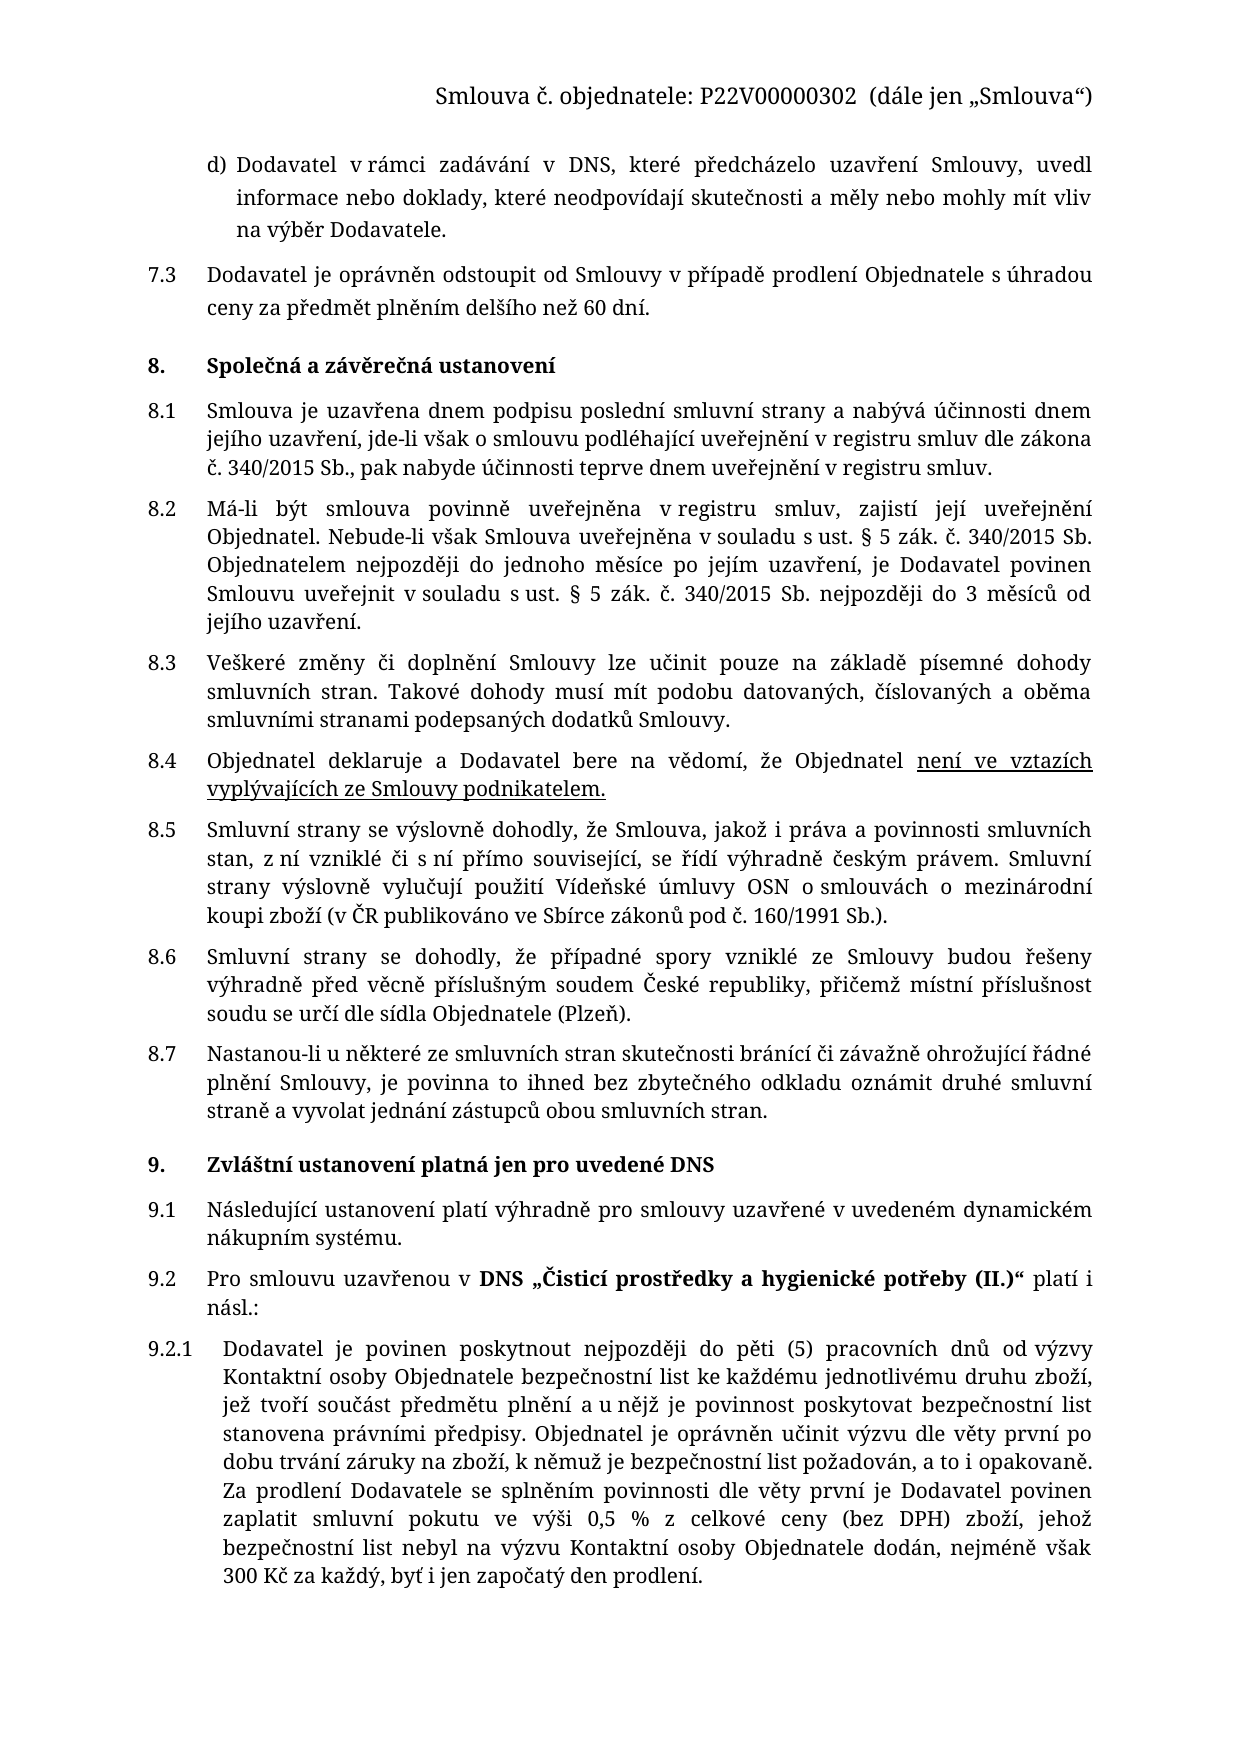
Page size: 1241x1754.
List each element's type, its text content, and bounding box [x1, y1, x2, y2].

list Smlouva je uzavřena dnem podpisu poslední smluvní strany a nabývá účinnosti dnem jejího uzavření, jde-li však o smlouvu podléhající uveřejnění v registru smluv dle zákona č. 340/2015 Sb., pak nabyde účinnosti teprve dnem uveřejnění v registru smluv. [148, 396, 1093, 481]
list Následující ustanovení platí výhradně pro smlouvy uzavřené v uvedeném dynamickém nákupním systému. [148, 1195, 1093, 1252]
list Společná a závěrečná ustanovení [148, 351, 1093, 379]
list Zvláštní ustanovení platná jen pro uvedené DNS [148, 1150, 1093, 1178]
list Dodavatel je oprávněn odstoupit od Smlouvy v případě prodlení Objednatele s úhradou ceny za předmět plněním delšího než 60 dní. [148, 261, 1093, 322]
list Dodavatel je povinen poskytnout nejpozději do pěti (5) pracovních dnů od výzvy Kontaktní osoby Objednatele bezpečnostní list ke každému jednotlivému druhu zboží, jež tvoří součást předmětu plnění a u nějž je povinnost poskytovat bezpečnostní list stanovena právními předpisy. Objednatel je oprávněn učinit výzvu dle věty první po dobu trvání záruky na zboží, k němuž je bezpečnostní list požadován, a to i opakovaně. Za prodlení Dodavatele se splněním povinnosti dle věty první je Dodavatel povinen zaplatit smluvní pokutu ve výši 0,5 % z celkové ceny (bez DPH) zboží, jehož bezpečnostní list nebyl na výzvu Kontaktní osoby Objednatele dodán, nejméně však 300 Kč za každý, byť i jen započatý den prodlení. [148, 1334, 1093, 1590]
list Dodavatel v rámci zadávání v DNS, které předcházelo uzavření Smlouvy, uvedl informace nebo doklady, které neodpovídají skutečnosti a měly nebo mohly mít vliv na výběr Dodavatele. [207, 150, 1093, 244]
list Nastanou-li u některé ze smluvních stran skutečnosti bránící či závažně ohrožující řádné plnění Smlouvy, je povinna to ihned bez zbytečného odkladu oznámit druhé smluvní straně a vyvolat jednání zástupců obou smluvních stran. [148, 1039, 1093, 1125]
list Pro smlouvu uzavřenou v DNS „Čisticí prostředky a hygienické potřeby (II.)“ platí i násl.: [148, 1264, 1093, 1321]
list Smluvní strany se výslovně dohodly, že Smlouva, jakož i práva a povinnosti smluvních stan, z ní vzniklé či s ní přímo související, se řídí výhradně českým právem. Smluvní strany výslovně vylučují použití Vídeňské úmluvy OSN o smlouvách o mezinárodní koupi zboží (v ČR publikováno ve Sbírce zákonů pod č. 160/1991 Sb.). [148, 816, 1093, 929]
list Objednatel deklaruje a Dodavatel bere na vědomí, že Objednatel není ve vztazích vyplývajících ze Smlouvy podnikatelem. [148, 746, 1093, 803]
list Veškeré změny či doplnění Smlouvy lze učinit pouze na základě písemné dohody smluvních stran. Takové dohody musí mít podobu datovaných, číslovaných a oběma smluvními stranami podepsaných dodatků Smlouvy. [148, 648, 1093, 734]
list Smluvní strany se dohodly, že případné spory vzniklé ze Smlouvy budou řešeny výhradně před věcně příslušným soudem České republiky, přičemž místní příslušnost soudu se určí dle sídla Objednatele (Plzeň). [148, 942, 1093, 1027]
list Má-li být smlouva povinně uveřejněna v registru smluv, zajistí její uveřejnění Objednatel. Nebude-li však Smlouva uveřejněna v souladu s ust. § 5 zák. č. 340/2015 Sb. Objednatelem nejpozději do jednoho měsíce po jejím uzavření, je Dodavatel povinen Smlouvu uveřejnit v souladu s ust. § 5 zák. č. 340/2015 Sb. nejpozději do 3 měsíců od jejího uzavření. [148, 494, 1093, 636]
